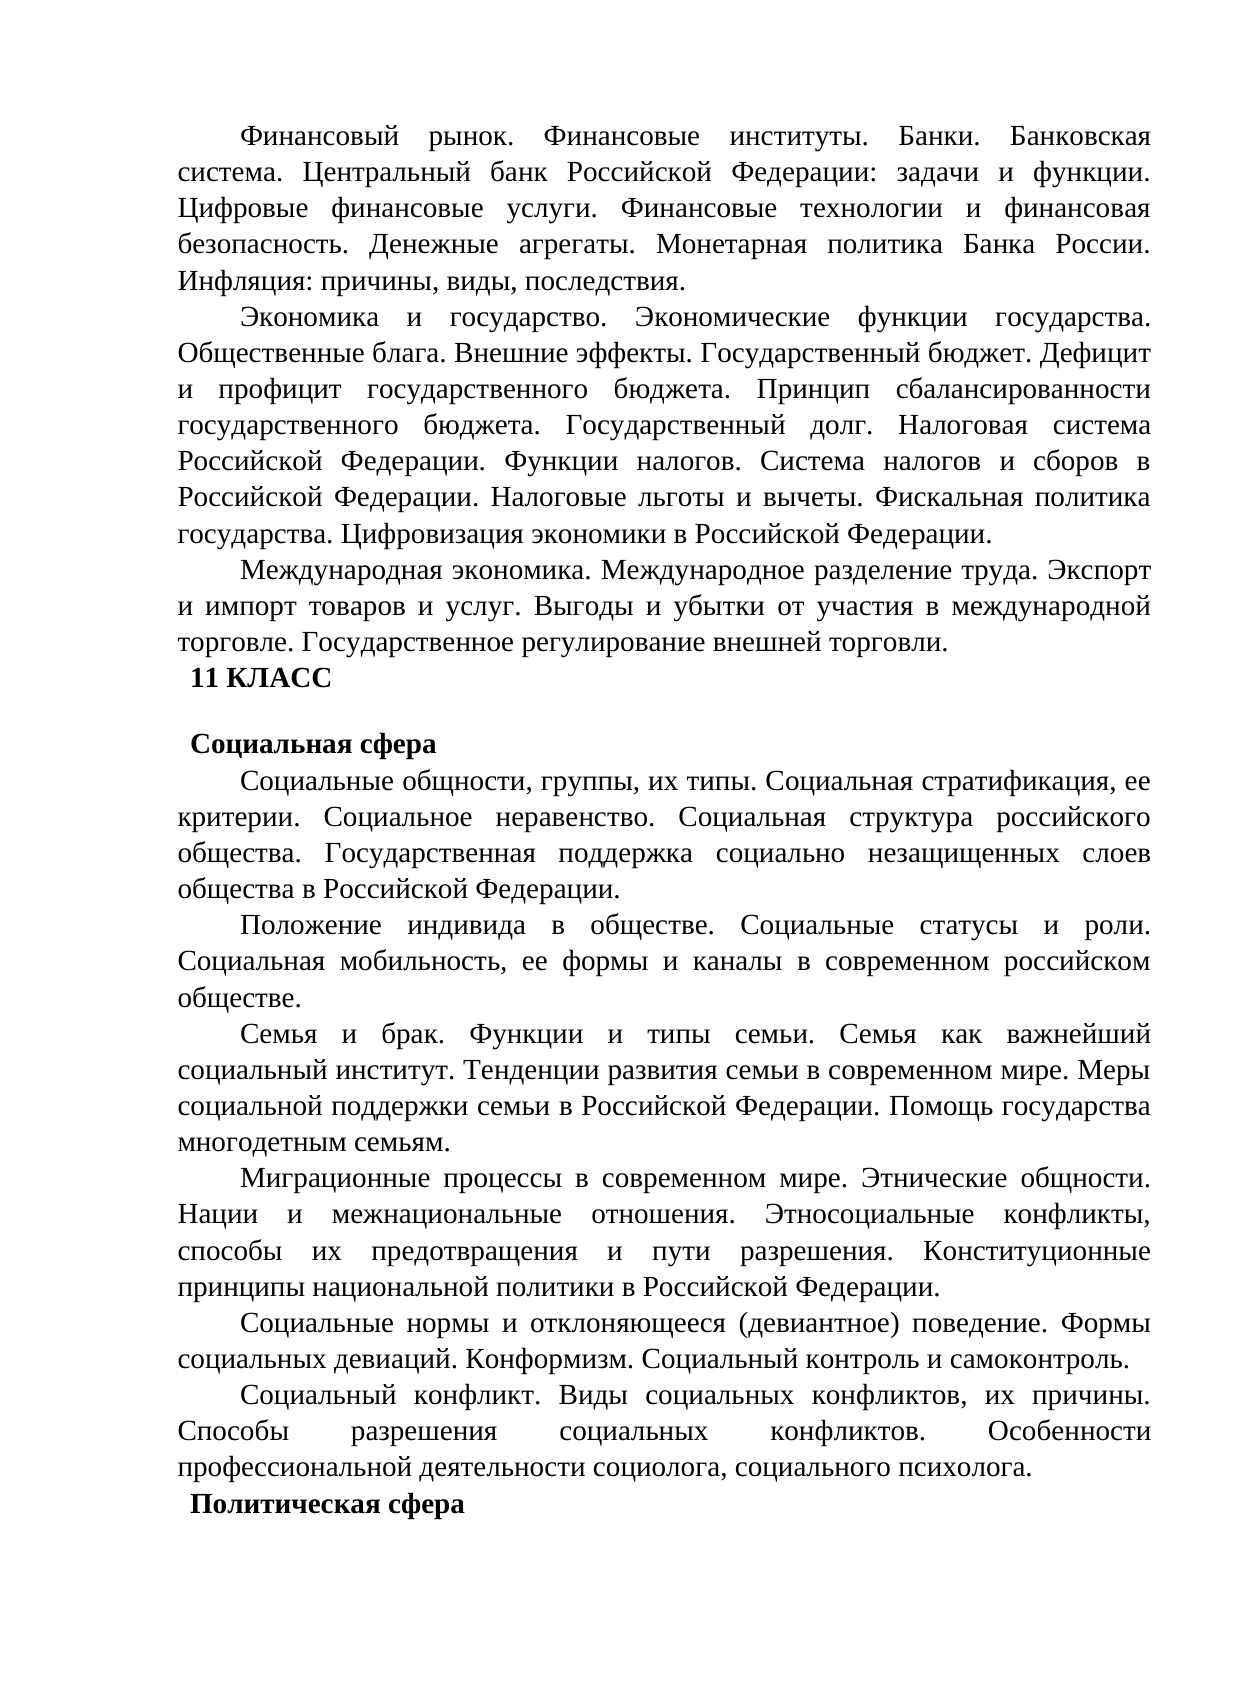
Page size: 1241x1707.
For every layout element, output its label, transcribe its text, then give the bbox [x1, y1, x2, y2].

text Социальные нормы и отклоняющееся (девиантное) поведение. Формы социальных девиаций. Конформизм. Социальный контроль и самоконтроль. [177, 1305, 1152, 1375]
text Семья и брак. Функции и типы семьи. Семья как важнейший социальный институт. Тенденции развития семьи в современном мире. Меры социальной поддержки семьи в Российской Федерации. Помощь государства многодетным семьям. [177, 1016, 1152, 1158]
text Финансовый рынок. Финансовые институты. Банки. Банковская система. Центральный банк Российской Федерации: задачи и функции. Цифровые финансовые услуги. Финансовые технологии и финансовая безопасность. Денежные агрегаты. Монетарная политика Банка России. Инфляция: причины, виды, последствия. [177, 118, 1152, 296]
text Положение индивида в обществе. Социальные статусы и роли. Социальная мобильность, ее формы и каналы в современном российском обществе. [177, 907, 1152, 1013]
text Социальный конфликт. Виды социальных конфликтов, их причины. Способы разрешения социальных конфликтов. Особенности профессиональной деятельности социолога, социального психолога. [177, 1377, 1152, 1483]
text Социальные общности, группы, их типы. Социальная стратификация, ее критерии. Социальное неравенство. Социальная структура российского общества. Государственная поддержка социально незащищенных слоев общества в Российской Федерации. [177, 763, 1152, 905]
text Миграционные процессы в современном мире. Этнические общности. Нации и межнациональные отношения. Этносоциальные конфликты, способы их предотвращения и пути разрешения. Конституционные принципы национальной политики в Российской Федерации. [177, 1160, 1152, 1302]
text Политическая сфера [190, 1486, 1152, 1519]
text Международная экономика. Международное разделение труда. Экспорт и импорт товаров и услуг. Выгоды и убытки от участия в международной торговле. Государственное регулирование внешней торговли. [177, 552, 1152, 658]
text Социальная сфера [190, 727, 1152, 760]
text Экономика и государство. Экономические функции государства. Общественные блага. Внешние эффекты. Государственный бюджет. Дефицит и профицит государственного бюджета. Принцип сбалансированности государственного бюджета. Государственный долг. Налоговая система Российской Федерации. Функции налогов. Система налогов и сборов в Российской Федерации. Налоговые льготы и вычеты. Фискальная политика государства. Цифровизация экономики в Российской Федерации. [177, 299, 1152, 549]
text 11 КЛАСС [190, 660, 1152, 694]
